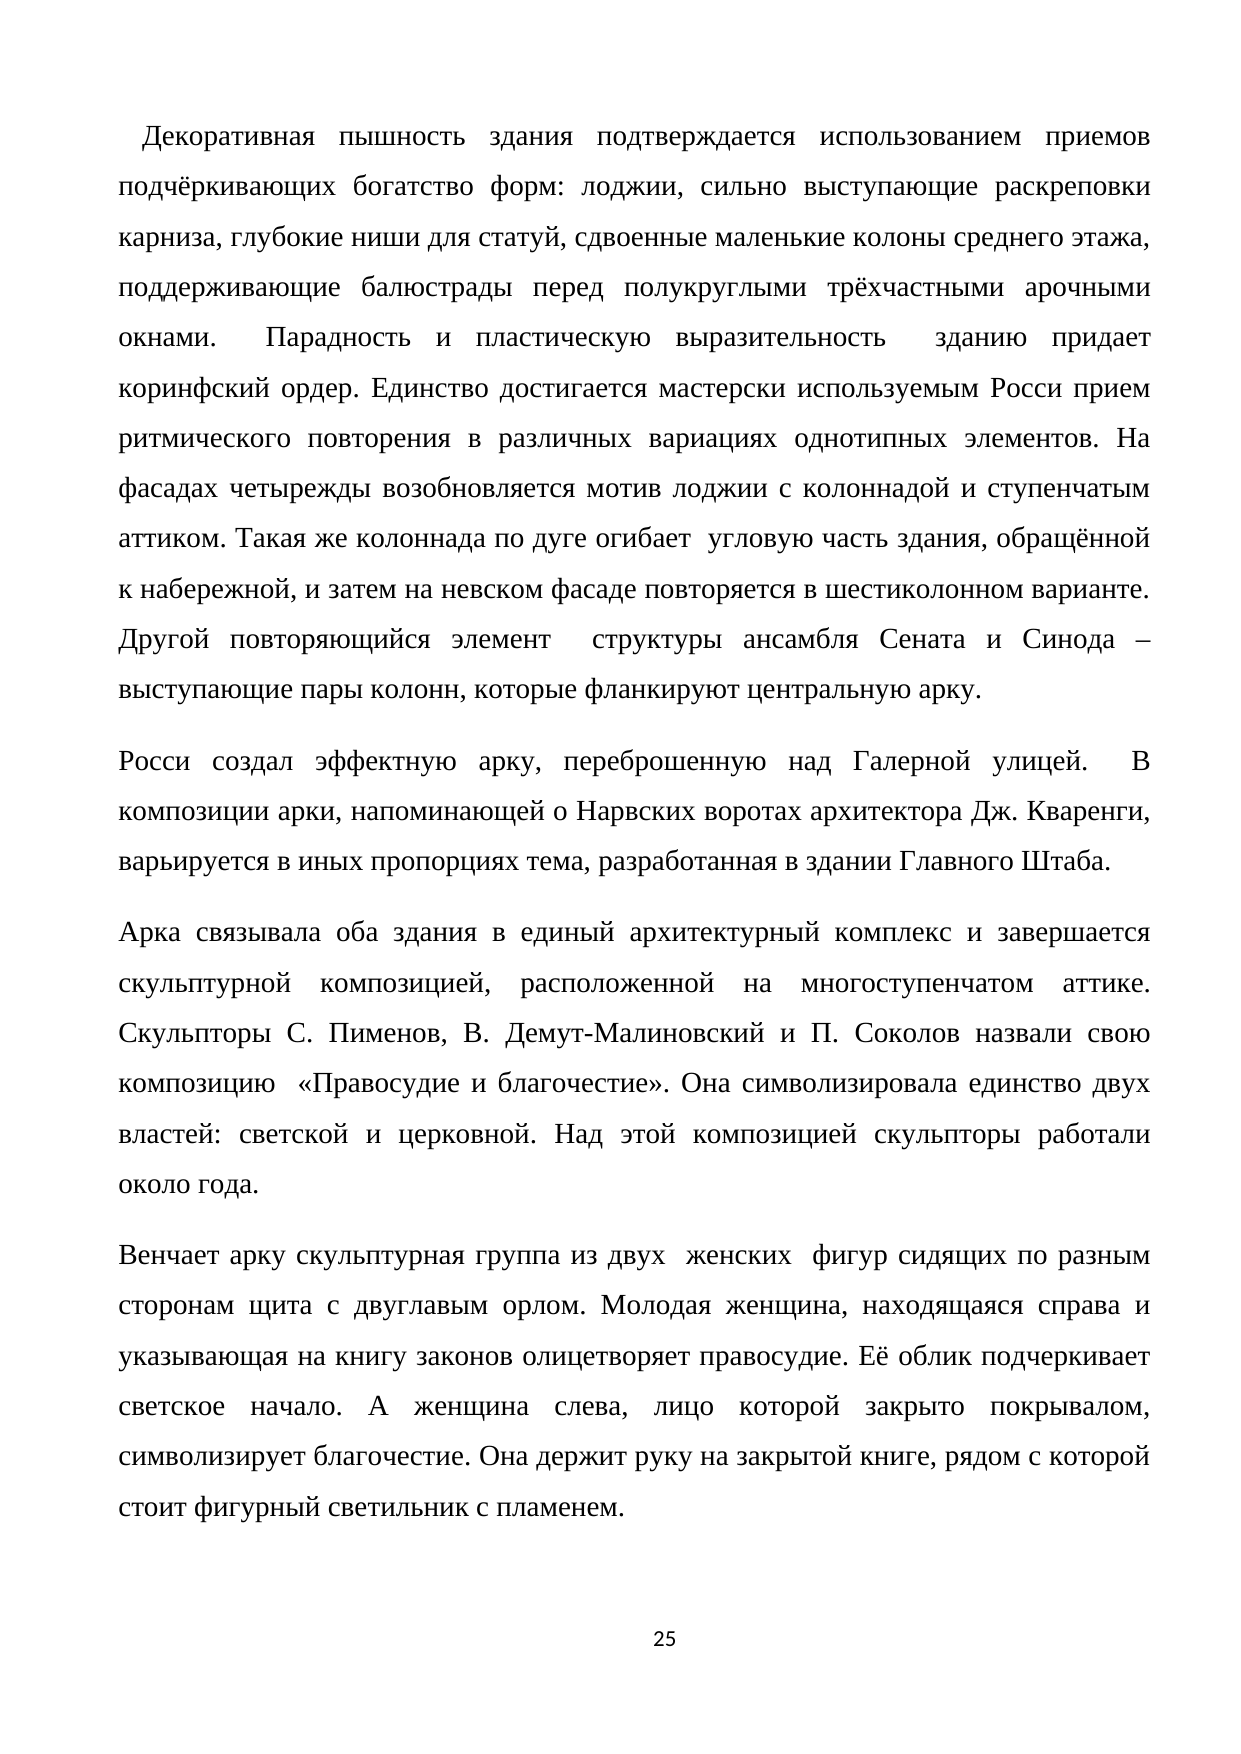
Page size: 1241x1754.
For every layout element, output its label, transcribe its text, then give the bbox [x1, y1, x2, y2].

text Росси создал эффектную арку, переброшенную над Галерной улицей. В композиции арки, напоминающей о Нарвских воротах архитектора Дж. Кваренги, варьируется в иных пропорциях тема, разработанная в здании Главного Штаба. [118, 743, 1152, 877]
text Декоративная пышность здания подтверждается использованием приемов подчёркивающих богатство форм: лоджии, сильно выступающие раскреповки карниза, глубокие ниши для статуй, сдвоенные маленькие колоны среднего этажа, поддерживающие балюстрады перед полукруглыми трёхчастными арочными окнами. Парадность и пластическую выразительность зданию придает коринфский ордер. Единство достигается мастерски используемым Росси прием ритмического повторения в различных вариациях однотипных элементов. На фасадах четырежды возобновляется мотив лоджии с колоннадой и ступенчатым аттиком. Такая же колоннада по дуге огибает угловую часть здания, обращённой к набережной, и затем на невском фасаде повторяется в шестиколонном варианте. Другой повторяющийся элемент структуры ансамбля Сената и Синода – выступающие пары колонн, которые фланкируют центральную арку. [118, 118, 1152, 705]
text Арка связывала оба здания в единый архитектурный комплекс и завершается скульптурной композицией, расположенной на многоступенчатом аттике. Скульпторы С. Пименов, В. Демут-Малиновский и П. Соколов назвали свою композицию «Правосудие и благочестие». Она символизировала единство двух властей: светской и церковной. Над этой композицией скульпторы работали около года. [118, 914, 1152, 1199]
text Венчает арку скульптурная группа из двух женских фигур сидящих по разным сторонам щита с двуглавым орлом. Молодая женщина, находящаяся справа и указывающая на книгу законов олицетворяет правосудие. Её облик подчеркивает светское начало. А женщина слева, лицо которой закрыто покрывалом, символизирует благочестие. Она держит руку на закрытой книге, рядом с которой стоит фигурный светильник с пламенем. [118, 1237, 1152, 1522]
